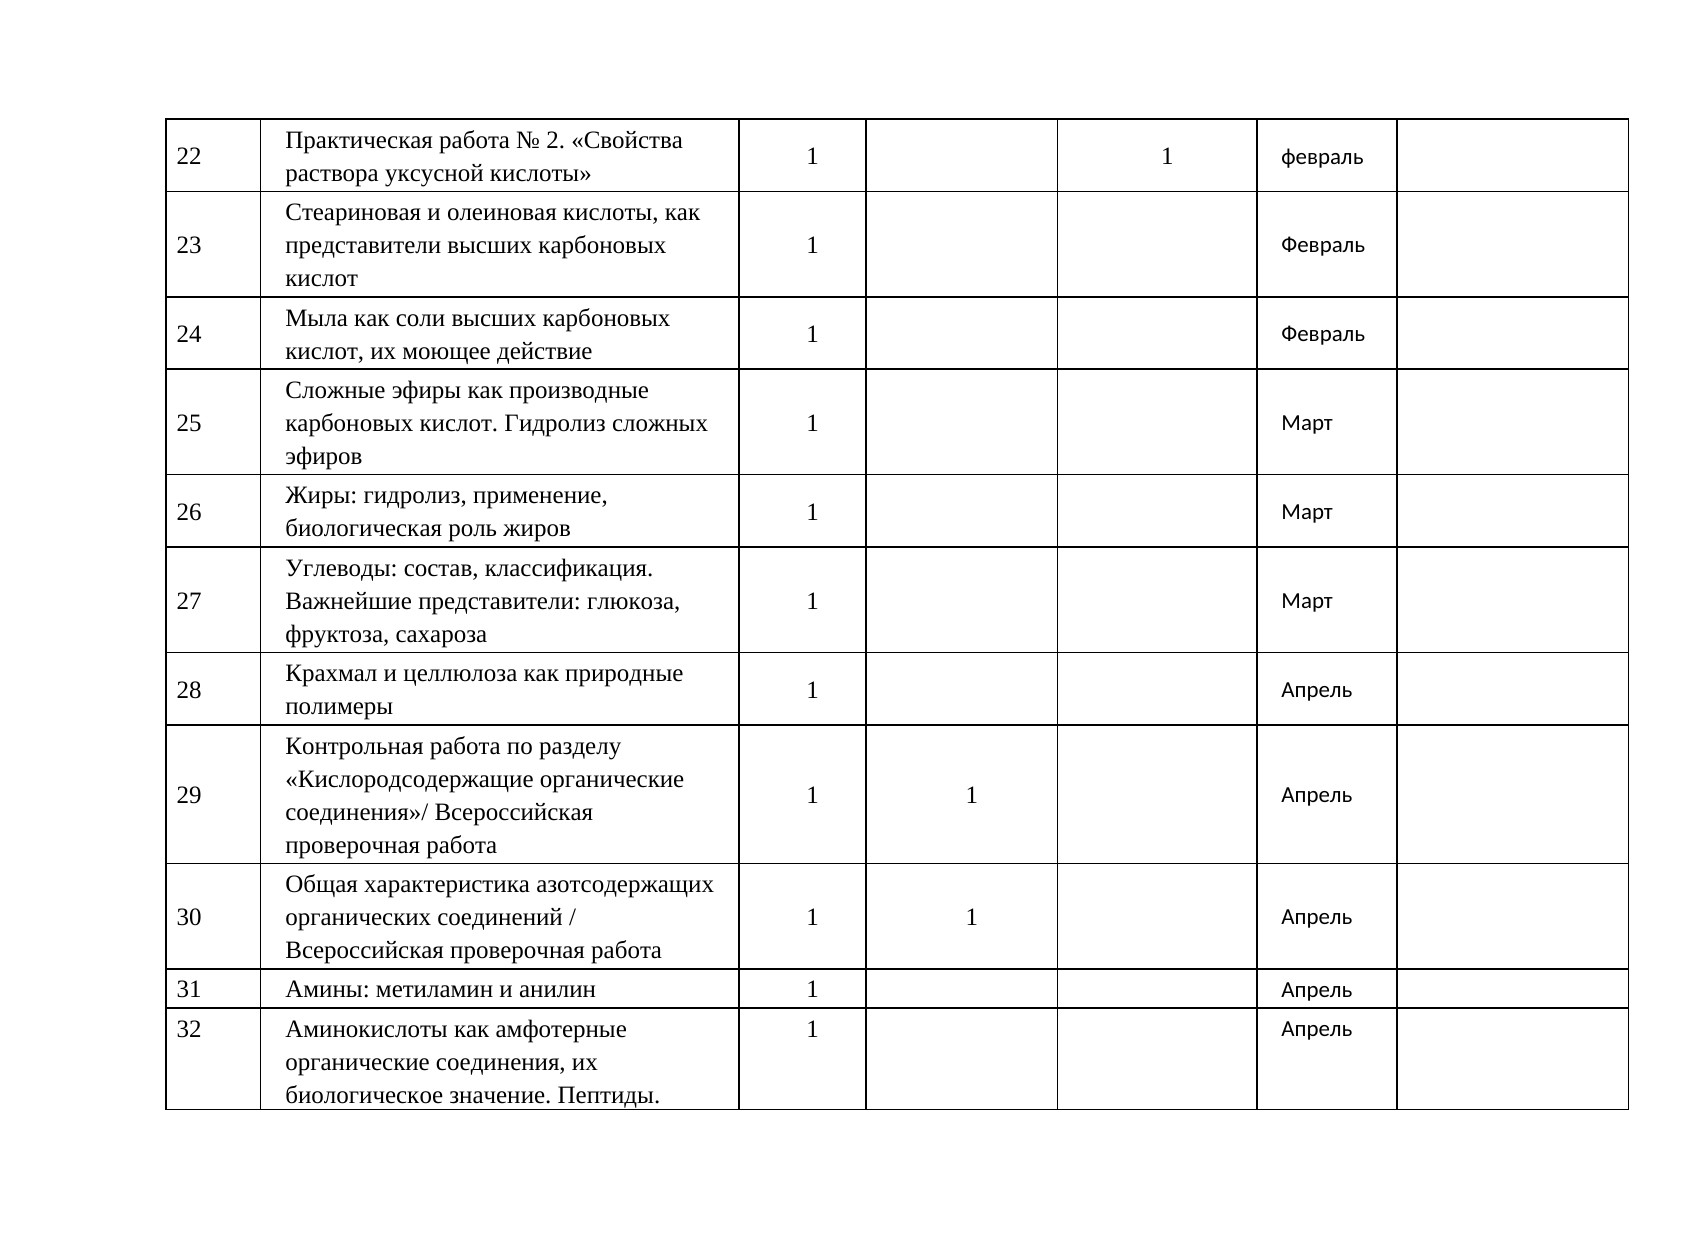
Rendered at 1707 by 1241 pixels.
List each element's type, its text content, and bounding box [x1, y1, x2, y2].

table_cell 1 [740, 298, 865, 368]
table_cell [867, 120, 1057, 191]
table_cell [1058, 192, 1256, 296]
table_cell [867, 192, 1057, 296]
table_cell [1058, 970, 1256, 1007]
table_cell 31 [167, 970, 260, 1007]
table_cell Практическая работа № 2. «Свойства раствора уксусной кислоты» [261, 120, 738, 191]
table_cell [867, 548, 1057, 652]
table_cell [1398, 120, 1628, 191]
table_cell Апрель [1258, 653, 1396, 724]
table_cell Апрель [1258, 864, 1396, 968]
table_cell 28 [167, 653, 260, 724]
table_cell Сложные эфиры как производные карбоновых кислот. Гидролиз сложных эфиров [261, 370, 738, 474]
table_cell [867, 475, 1057, 546]
table_cell [867, 653, 1057, 724]
table_cell 1 [740, 548, 865, 652]
table_cell Крахмал и целлюлоза как природные полимеры [261, 653, 738, 724]
table_cell 22 [167, 120, 260, 191]
table_cell Мыла как соли высших карбоновых кислот, их моющее действие [261, 298, 738, 368]
table_cell Февраль [1258, 192, 1396, 296]
table_cell 1 [1058, 120, 1256, 191]
table_cell февраль [1258, 120, 1396, 191]
table_cell 1 [740, 726, 865, 862]
table_cell [1058, 653, 1256, 724]
table_cell 32 [167, 1009, 260, 1109]
table_cell Углеводы: состав, классификация. Важнейшие представители: глюкоза, фруктоза, сахароза [261, 548, 738, 652]
table_cell [1398, 370, 1628, 474]
table_cell [1398, 864, 1628, 968]
table_cell 29 [167, 726, 260, 862]
table_cell 26 [167, 475, 260, 546]
table_cell [867, 298, 1057, 368]
table_cell Февраль [1258, 298, 1396, 368]
table_cell [1058, 726, 1256, 862]
table_cell 1 [740, 864, 865, 968]
table_cell [1398, 548, 1628, 652]
table_cell Апрель [1258, 1009, 1396, 1109]
table_cell 1 [740, 475, 865, 546]
table_cell 1 [740, 1009, 865, 1109]
table_cell [867, 370, 1057, 474]
table_cell [1058, 370, 1256, 474]
table_cell Апрель [1258, 970, 1396, 1007]
table_cell 1 [740, 970, 865, 1007]
table_cell Апрель [1258, 726, 1396, 862]
table_cell 1 [740, 192, 865, 296]
table_cell [1058, 298, 1256, 368]
table_cell 1 [740, 370, 865, 474]
table_cell [1398, 298, 1628, 368]
table_cell Контрольная работа по разделу «Кислородсодержащие органические соединения»/ Всероссийская проверочная работа [261, 726, 738, 862]
table_cell 1 [740, 653, 865, 724]
table_cell [1398, 475, 1628, 546]
table_cell [867, 1009, 1057, 1109]
table_cell [1398, 192, 1628, 296]
table_cell 25 [167, 370, 260, 474]
table_cell 27 [167, 548, 260, 652]
table_cell [1058, 548, 1256, 652]
table_cell [867, 970, 1057, 1007]
table_cell 23 [167, 192, 260, 296]
table_cell 1 [867, 726, 1057, 862]
table_cell Март [1258, 475, 1396, 546]
table_cell Общая характеристика азотсодержащих органических соединений / Всероссийская проверочная работа [261, 864, 738, 968]
table_cell [1398, 726, 1628, 862]
table_cell [1398, 970, 1628, 1007]
table_cell 24 [167, 298, 260, 368]
table_cell Март [1258, 548, 1396, 652]
table_cell [1398, 653, 1628, 724]
table_cell 30 [167, 864, 260, 968]
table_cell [261, 1009, 738, 1109]
table_cell Март [1258, 370, 1396, 474]
table_cell [1058, 1009, 1256, 1109]
table_cell Жиры: гидролиз, применение, биологическая роль жиров [261, 475, 738, 546]
table_cell [1398, 1009, 1628, 1109]
table_cell Стеариновая и олеиновая кислоты, как представители высших карбоновых кислот [261, 192, 738, 296]
table_cell [1058, 475, 1256, 546]
table_cell Амины: метиламин и анилин [261, 970, 738, 1007]
table_cell 1 [740, 120, 865, 191]
table_cell [1058, 864, 1256, 968]
table_cell 1 [867, 864, 1057, 968]
